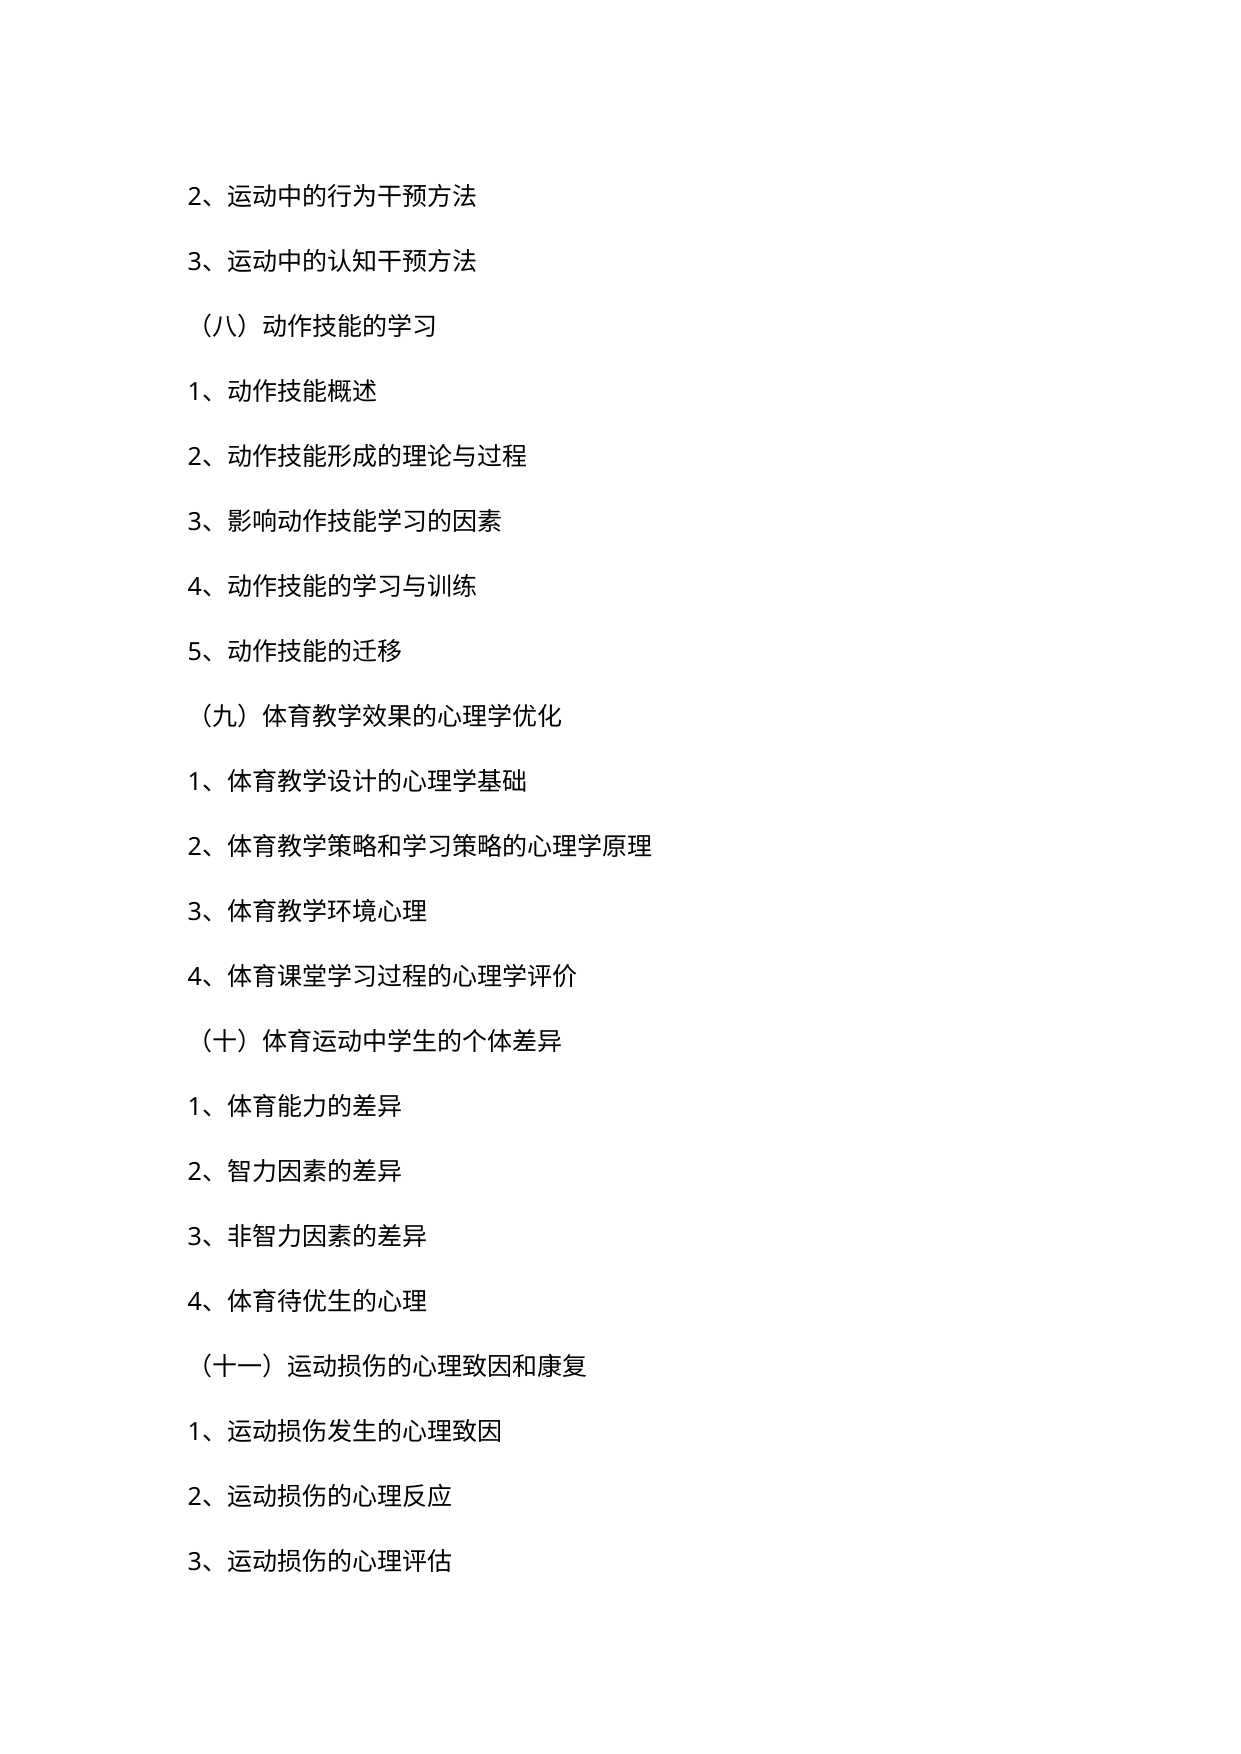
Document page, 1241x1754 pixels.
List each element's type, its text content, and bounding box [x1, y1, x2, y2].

list 4、体育课堂学习过程的心理学评价 [187, 942, 1053, 1007]
list 3、运动中的认知干预方法 [187, 227, 1053, 292]
list 4、动作技能的学习与训练 [187, 552, 1053, 617]
list 1、体育教学设计的心理学基础 [187, 747, 1053, 812]
list 5、动作技能的迁移 [187, 617, 1053, 682]
list （十）体育运动中学生的个体差异 [187, 1007, 1053, 1072]
list 3、非智力因素的差异 [187, 1202, 1053, 1267]
list 1、体育能力的差异 [187, 1072, 1053, 1137]
list 2、体育教学策略和学习策略的心理学原理 [187, 812, 1053, 877]
list 2、运动损伤的心理反应 [187, 1462, 1053, 1527]
list 3、影响动作技能学习的因素 [187, 487, 1053, 552]
list （八）动作技能的学习 [187, 292, 1053, 357]
list 2、动作技能形成的理论与过程 [187, 422, 1053, 487]
list （十一）运动损伤的心理致因和康复 [187, 1332, 1053, 1397]
list 3、体育教学环境心理 [187, 877, 1053, 942]
list 1、运动损伤发生的心理致因 [187, 1397, 1053, 1462]
list 2、运动中的行为干预方法 [187, 162, 1053, 227]
list 2、智力因素的差异 [187, 1137, 1053, 1202]
list 1、动作技能概述 [187, 357, 1053, 422]
list 3、运动损伤的心理评估 [187, 1527, 1053, 1592]
list （九）体育教学效果的心理学优化 [187, 682, 1053, 747]
list 4、体育待优生的心理 [187, 1267, 1053, 1332]
